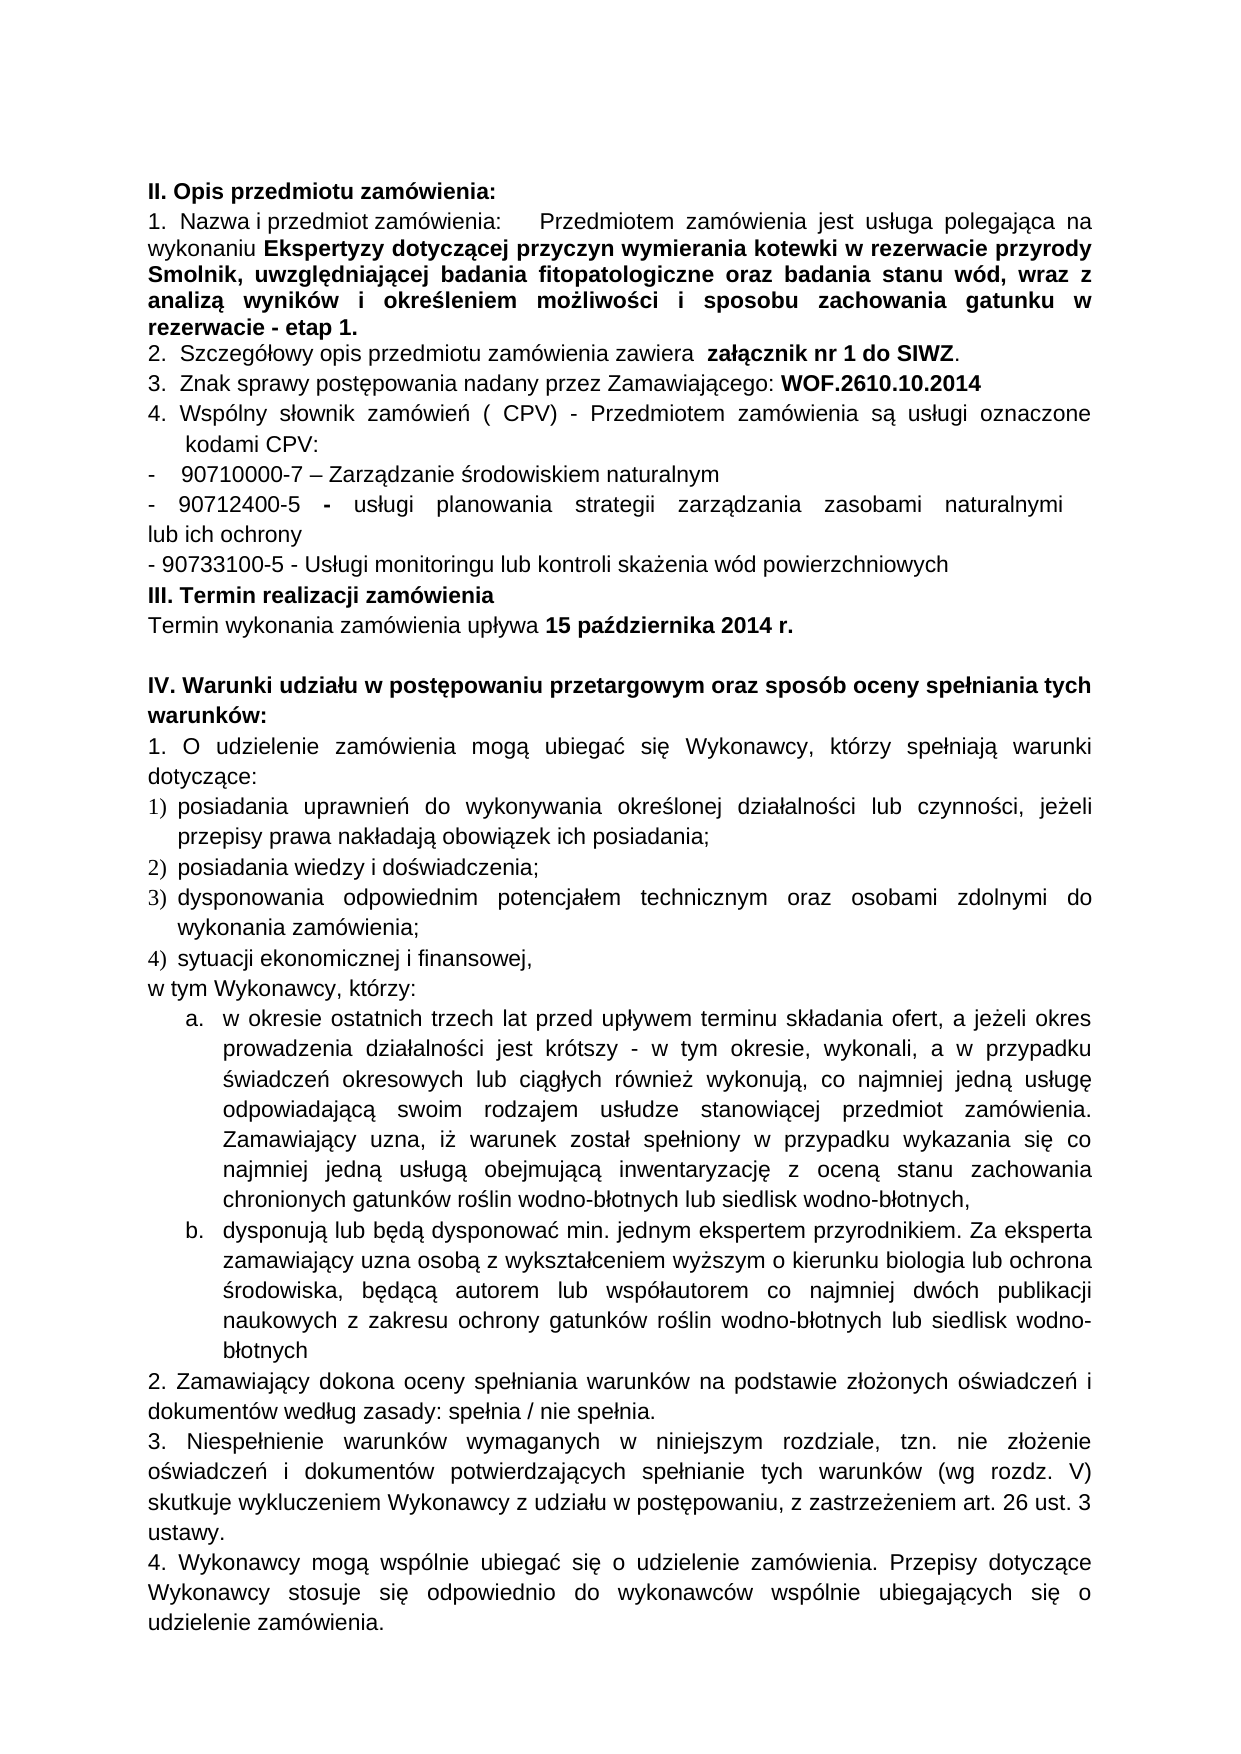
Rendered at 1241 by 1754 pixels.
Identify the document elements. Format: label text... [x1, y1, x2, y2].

list w okresie ostatnich trzech lat przed upływem terminu składania ofert, a jeżeli okres prowadzenia działalności jest krótszy - w tym okresie, wykonali, a w przypadku świadczeń okresowych lub ciągłych również wykonują, co najmniej jedną usługę odpowiadającą swoim rodzajem usłudze stanowiącej przedmiot zamówienia. Zamawiający uzna, iż warunek został spełniony w przypadku wykazania się co najmniej jedną usługą obejmującą inwentaryzację z oceną stanu zachowania chronionych gatunków roślin wodno-błotnych lub siedlisk wodno-błotnych, [185, 1005, 1092, 1213]
text - 90712400-5 - usługi planowania strategii zarządzania zasobami naturalnymi lub ich ochrony [148, 491, 1087, 547]
text 3. Znak sprawy postępowania nadany przez Zamawiającego: WOF.2610.10.2014 [148, 370, 1092, 396]
text 3. Niespełnienie warunków wymaganych w niniejszym rozdziale, tzn. nie złożenie oświadczeń i dokumentów potwierdzających spełnianie tych warunków (wg rozdz. V) skutkuje wykluczeniem Wykonawcy z udziału w postępowaniu, z zastrzeżeniem art. 26 ust. 3 ustawy. [148, 1428, 1092, 1545]
list posiadania wiedzy i doświadczenia; [148, 853, 1092, 880]
text 4. Wspólny słownik zamówień ( CPV) - Przedmiotem zamówienia są usługi oznaczone kodami CPV: [148, 400, 1092, 457]
text 2. Szczegółowy opis przedmiotu zamówienia zawiera załącznik nr 1 do SIWZ. [148, 340, 1092, 366]
text Termin wykonania zamówienia upływa 15 października 2014 r. [148, 612, 1092, 638]
text w tym Wykonawcy, którzy: [148, 975, 1092, 1001]
list posiadania uprawnień do wykonywania określonej działalności lub czynności, jeżeli przepisy prawa nakładają obowiązek ich posiadania; [148, 793, 1092, 850]
text - 90710000-7 – Zarządzanie środowiskiem naturalnym [148, 461, 1087, 487]
text 4. Wykonawcy mogą wspólnie ubiegać się o udzielenie zamówienia. Przepisy dotyczące Wykonawcy stosuje się odpowiednio do wykonawców wspólnie ubiegających się o udzielenie zamówienia. [148, 1549, 1092, 1636]
text - 90733100-5 - Usługi monitoringu lub kontroli skażenia wód powierzchniowych [148, 551, 1087, 578]
text III. Termin realizacji zamówienia [148, 582, 1092, 608]
list dysponowania odpowiednim potencjałem technicznym oraz osobami zdolnymi do wykonania zamówienia; [148, 884, 1092, 941]
text 2. Zamawiający dokona oceny spełniania warunków na podstawie złożonych oświadczeń i dokumentów według zasady: spełnia / nie spełnia. [148, 1368, 1092, 1424]
text 1. Nazwa i przedmiot zamówienia: Przedmiotem zamówienia jest usługa polegająca na wykonaniu Ekspertyzy dotyczącej przyczyn wymierania kotewki w rezerwacie przyrody Smolnik, uwzględniającej badania fitopatologiczne oraz badania stanu wód, wraz z analizą wyników i określeniem możliwości i sposobu zachowania gatunku w rezerwacie - etap 1. [148, 208, 1092, 340]
list sytuacji ekonomicznej i finansowej, [148, 944, 1092, 971]
list dysponują lub będą dysponować min. jednym ekspertem przyrodnikiem. Za eksperta zamawiający uzna osobą z wykształceniem wyższym o kierunku biologia lub ochrona środowiska, będącą autorem lub współautorem co najmniej dwóch publikacji naukowych z zakresu ochrony gatunków roślin wodno-błotnych lub siedlisk wodno-błotnych [185, 1217, 1092, 1364]
text IV. Warunki udziału w postępowaniu przetargowym oraz sposób oceny spełniania tych warunków: [148, 672, 1092, 729]
text II. Opis przedmiotu zamówienia: [148, 178, 1092, 204]
text 1. O udzielenie zamówienia mogą ubiegać się Wykonawcy, którzy spełniają warunki dotyczące: [148, 733, 1092, 789]
